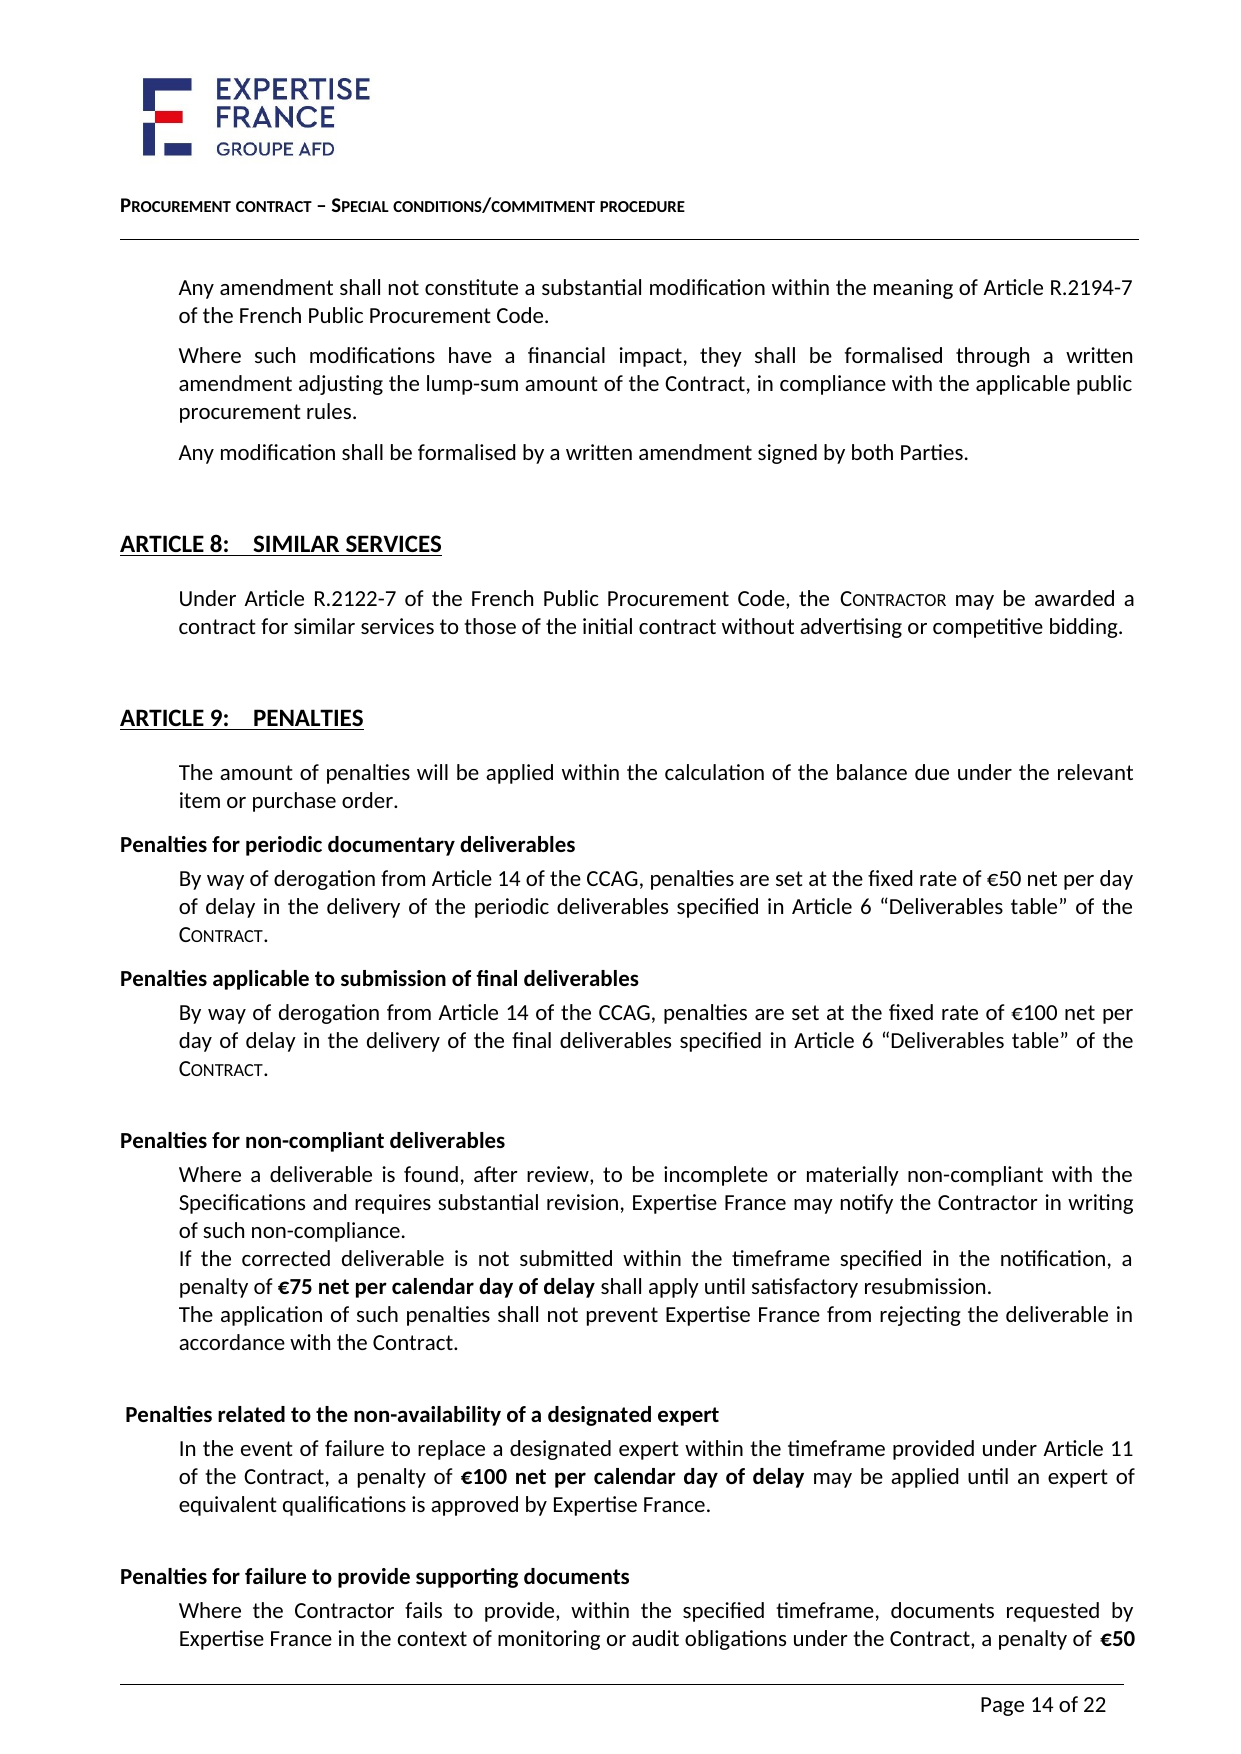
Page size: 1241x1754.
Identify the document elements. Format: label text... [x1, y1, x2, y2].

list If the corrected deliverable is not submitted within the timeframe specified in the notification, a penalty of €75 net per calendar day of delay shall apply until satisfactory resubmission. [178, 1244, 1135, 1300]
picture [120, 45, 397, 187]
list Where such modifications have a financial impact, they shall be formalised through a written amendment adjusting the lump-sum amount of the Contract, in compliance with the applicable public procurement rules. [178, 341, 1135, 426]
list penalties [120, 703, 1135, 733]
list Where a deliverable is found, after review, to be incomplete or materially non-compliant with the Specifications and requires substantial revision, Expertise France may notify the Contractor in writing of such non-compliance. [178, 1160, 1135, 1244]
text The amount of penalties will be applied within the calculation of the balance due under the relevant item or purchase order. [178, 758, 1135, 814]
subtitle Penalties for periodic documentary deliverables [120, 827, 1135, 858]
list Similar services [120, 528, 1135, 559]
list By way of derogation from Article 14 of the CCAG, penalties are set at the fixed rate of €100 net per day of delay in the delivery of the final deliverables specified in Article 6 “Deliverables table” of the Contract. [178, 998, 1135, 1082]
list The application of such penalties shall not prevent Expertise France from rejecting the deliverable in accordance with the Contract. [178, 1300, 1135, 1356]
subtitle Penalties for failure to provide supporting documents [120, 1559, 1135, 1590]
subtitle Penalties applicable to submission of final deliverables [120, 961, 1135, 992]
list In the event of failure to replace a designated expert within the timeframe provided under Article 11 of the Contract, a penalty of €100 net per calendar day of delay may be applied until an expert of equivalent qualifications is approved by Expertise France. [178, 1434, 1135, 1518]
list Any modification shall be formalised by a written amendment signed by both Parties. [178, 438, 1135, 466]
list Any amendment shall not constitute a substantial modification within the meaning of Article R.2194-7 of the French Public Procurement Code. [178, 273, 1135, 329]
subtitle Penalties related to the non-availability of a designated expert [120, 1397, 1135, 1428]
list Under Article R.2122-7 of the French Public Procurement Code, the Contractor may be awarded a contract for similar services to those of the initial contract without advertising or competitive bidding. [178, 584, 1135, 640]
subtitle Penalties for non-compliant deliverables [120, 1123, 1135, 1154]
list By way of derogation from Article 14 of the CCAG, penalties are set at the fixed rate of €50 net per day of delay in the delivery of the periodic deliverables specified in Article 6 “Deliverables table” of the Contract. [178, 864, 1135, 948]
